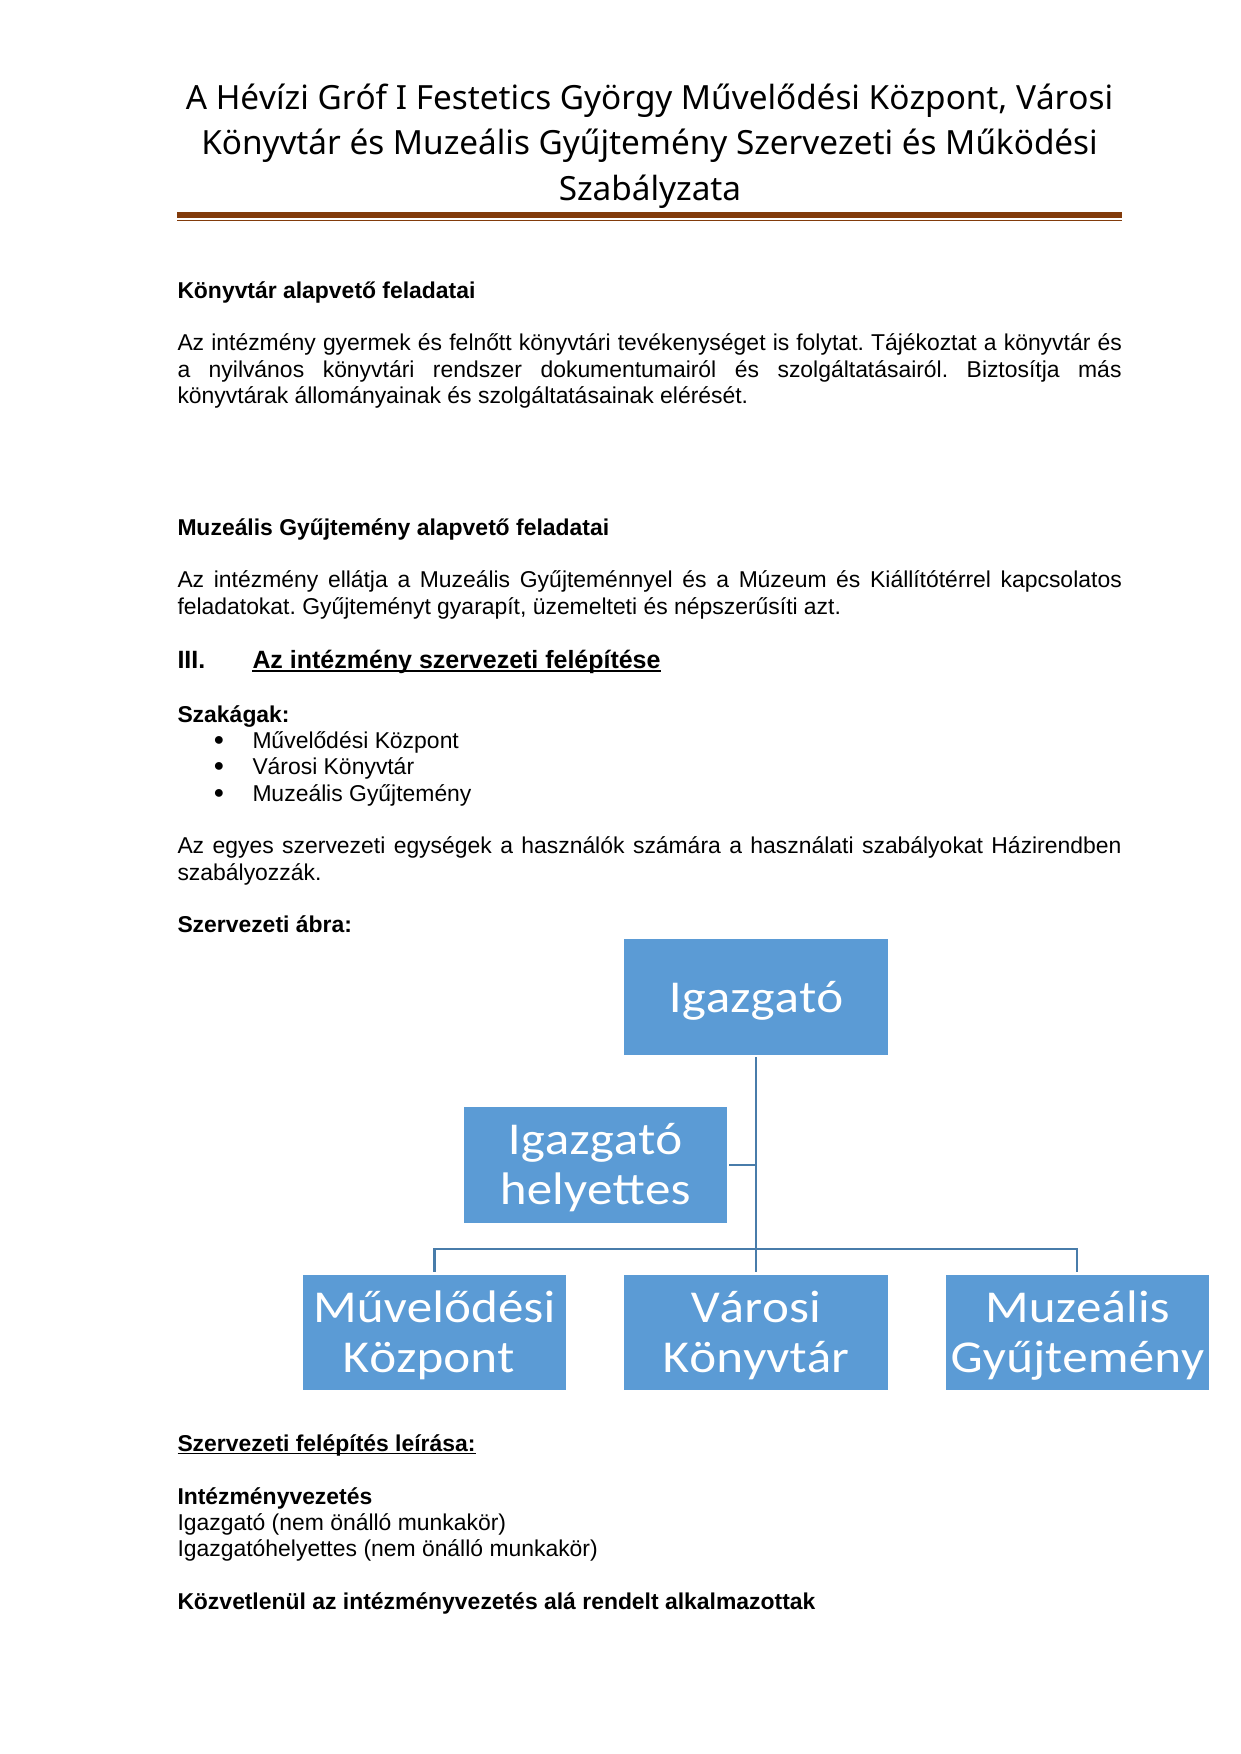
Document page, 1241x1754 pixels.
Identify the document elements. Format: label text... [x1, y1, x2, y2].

text Muzeális Gyűjtemény alapvető feladatai [177, 514, 1122, 540]
list Művelődési Központ [215, 727, 1122, 753]
text Az intézmény ellátja a Muzeális Gyűjteménnyel és a Múzeum és Kiállítótérrel kapcsolatos feladatokat. Gyűjteményt gyarapít, üzemelteti és népszerűsíti azt. [177, 566, 1122, 619]
list Városi Könyvtár [215, 753, 1122, 780]
text Igazgatóhelyettes (nem önálló munkakör) [177, 1535, 1122, 1562]
list Az intézmény szervezeti felépítése [177, 646, 1122, 674]
text Intézményvezetés [177, 1483, 1122, 1509]
text Szervezeti felépítés leírása: [177, 1430, 1122, 1456]
text Közvetlenül az intézményvezetés alá rendelt alkalmazottak [177, 1588, 1122, 1614]
text Szakágak: [177, 701, 1122, 727]
list Muzeális Gyűjtemény [215, 780, 1122, 806]
text Igazgató (nem önálló munkakör) [177, 1509, 1122, 1535]
text Könyvtár alapvető feladatai [177, 277, 1122, 303]
text Az egyes szervezeti egységek a használók számára a használati szabályokat Házirendben szabályozzák. [177, 832, 1122, 885]
text Szervezeti ábra: [177, 911, 1122, 938]
text Az intézmény gyermek és felnőtt könyvtári tevékenységet is folytat. Tájékoztat a könyvtár és a nyilvános könyvtári rendszer dokumentumairól és szolgáltatásairól. Biztosítja más könyvtárak állományainak és szolgáltatásainak elérését. [177, 329, 1122, 408]
